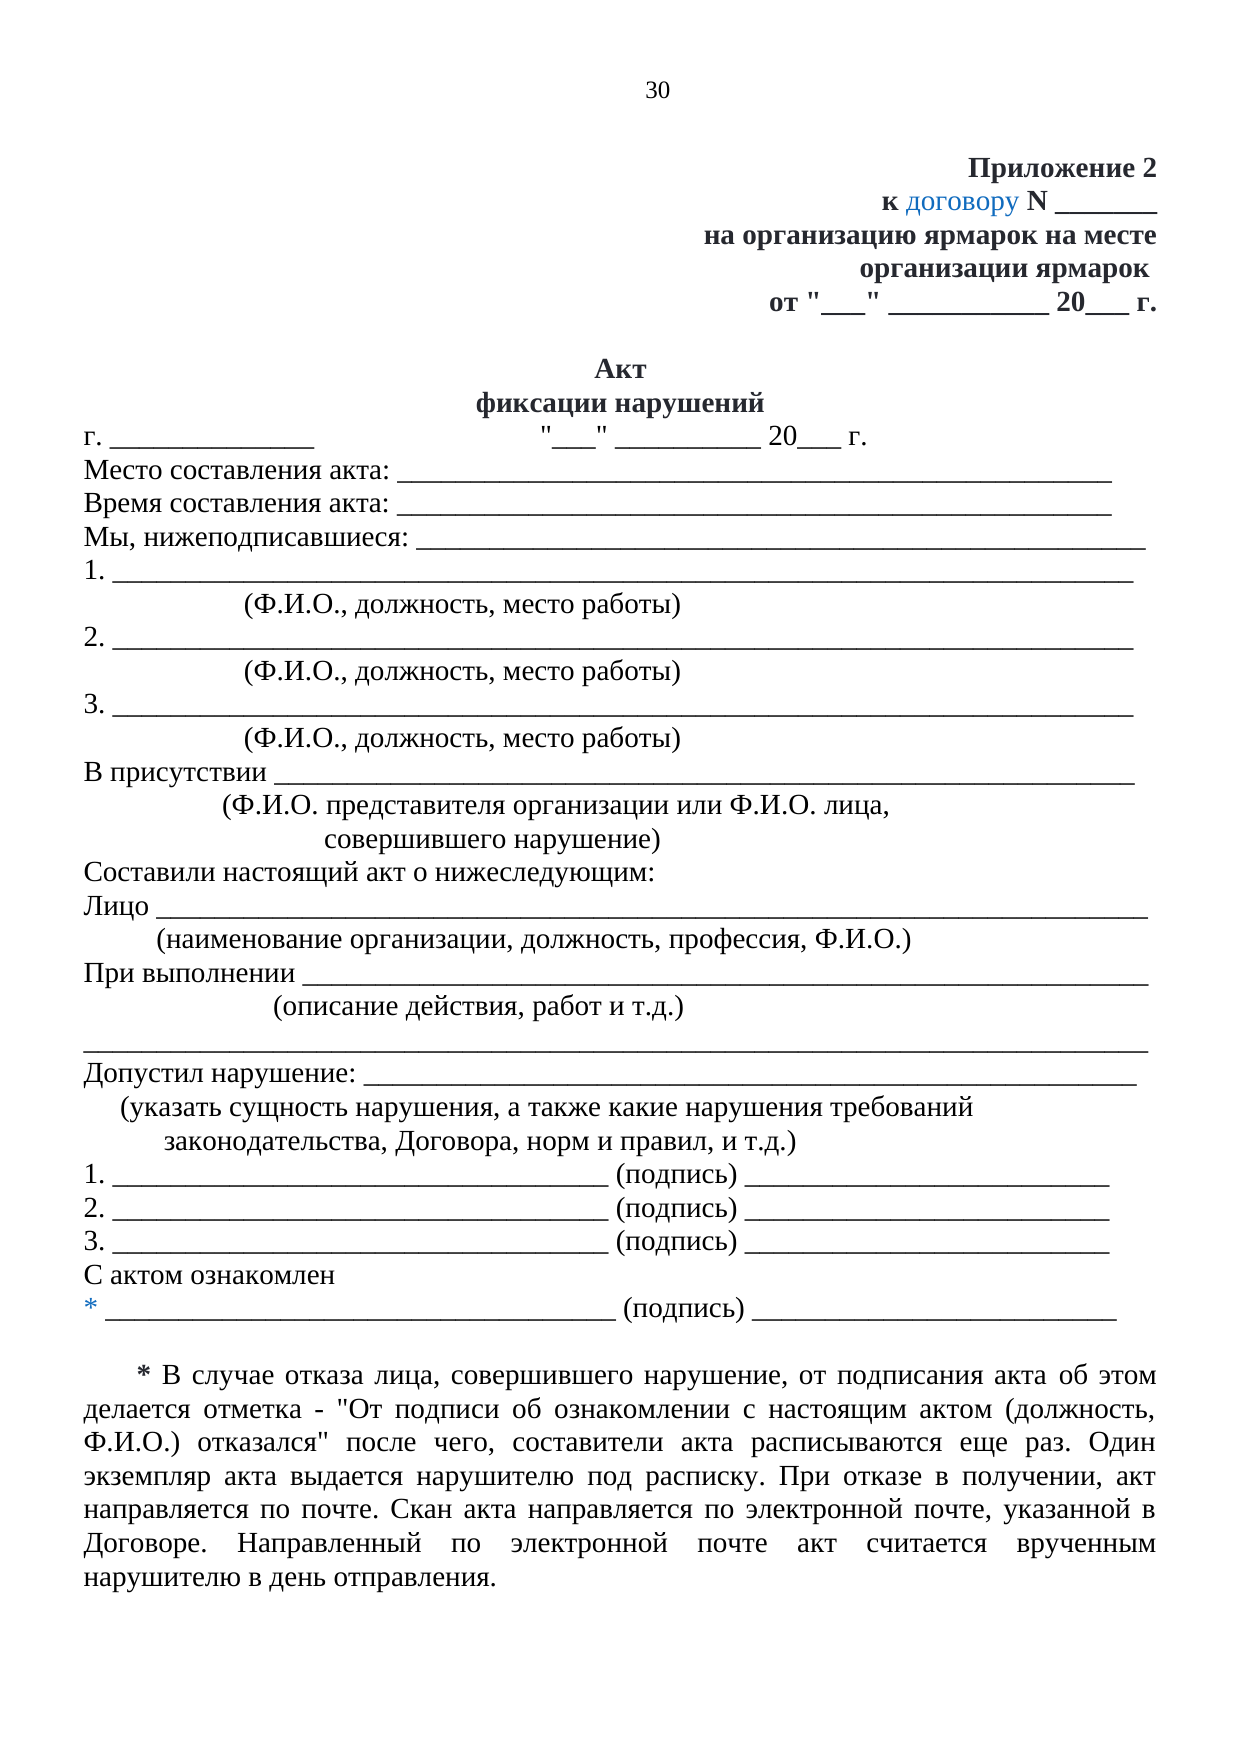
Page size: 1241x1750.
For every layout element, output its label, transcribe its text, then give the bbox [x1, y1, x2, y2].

text законодательства, Договора, норм и правил, и т.д.) [83, 1123, 1157, 1156]
text 3. ______________________________________________________________________ [83, 687, 1157, 720]
text (Ф.И.О., должность, место работы) [83, 720, 1157, 754]
text Время составления акта: _________________________________________________ [83, 485, 1157, 519]
text * ___________________________________ (подпись) _________________________ [83, 1290, 1157, 1324]
text _________________________________________________________________________ [83, 1022, 1157, 1056]
text фиксации нарушений [83, 385, 1157, 418]
text С актом ознакомлен [83, 1257, 1157, 1290]
text 2. __________________________________ (подпись) _________________________ [83, 1190, 1157, 1223]
text Мы, нижеподписавшиеся: __________________________________________________ [83, 519, 1157, 552]
text (описание действия, работ и т.д.) [83, 988, 1157, 1022]
text Допустил нарушение: _____________________________________________________ [83, 1056, 1157, 1089]
text 1. __________________________________ (подпись) _________________________ [83, 1156, 1157, 1190]
text 2. ______________________________________________________________________ [83, 619, 1157, 653]
text (Ф.И.О. представителя организации или Ф.И.О. лица, [83, 787, 1157, 821]
text (указать сущность нарушения, а также какие нарушения требований [83, 1089, 1157, 1123]
text Лицо ____________________________________________________________________ [83, 888, 1157, 921]
text совершившего нарушение) [83, 821, 1157, 854]
text При выполнении __________________________________________________________ [83, 955, 1157, 988]
text (Ф.И.О., должность, место работы) [83, 586, 1157, 619]
text Приложение 2 к договору N _______ на организацию ярмарок на месте организации ярмарок от "___" ___________ 20___ г. [83, 150, 1157, 318]
text * В случае отказа лица, совершившего нарушение, от подписания акта об этом делается отметка - "От подписи об ознакомлении с настоящим актом (должность, Ф.И.О.) отказался" после чего, составители акта расписываются еще раз. Один экземпляр акта выдается нарушителю под расписку. При отказе в получении, акт направляется по почте. Скан акта направляется по электронной почте, указанной в Договоре. Направленный по электронной почте акт считается врученным нарушителю в день отправления. [83, 1357, 1157, 1592]
text Акт [83, 351, 1157, 385]
text 1. ______________________________________________________________________ [83, 552, 1157, 586]
text Место составления акта: _________________________________________________ [83, 452, 1157, 485]
text (наименование организации, должность, профессия, Ф.И.О.) [83, 921, 1157, 955]
text 3. __________________________________ (подпись) _________________________ [83, 1223, 1157, 1257]
text (Ф.И.О., должность, место работы) [83, 653, 1157, 687]
text г. ______________ "___" __________ 20___ г. [83, 418, 1157, 452]
text В присутствии ___________________________________________________________ [83, 754, 1157, 787]
text Составили настоящий акт о нижеследующим: [83, 854, 1157, 888]
